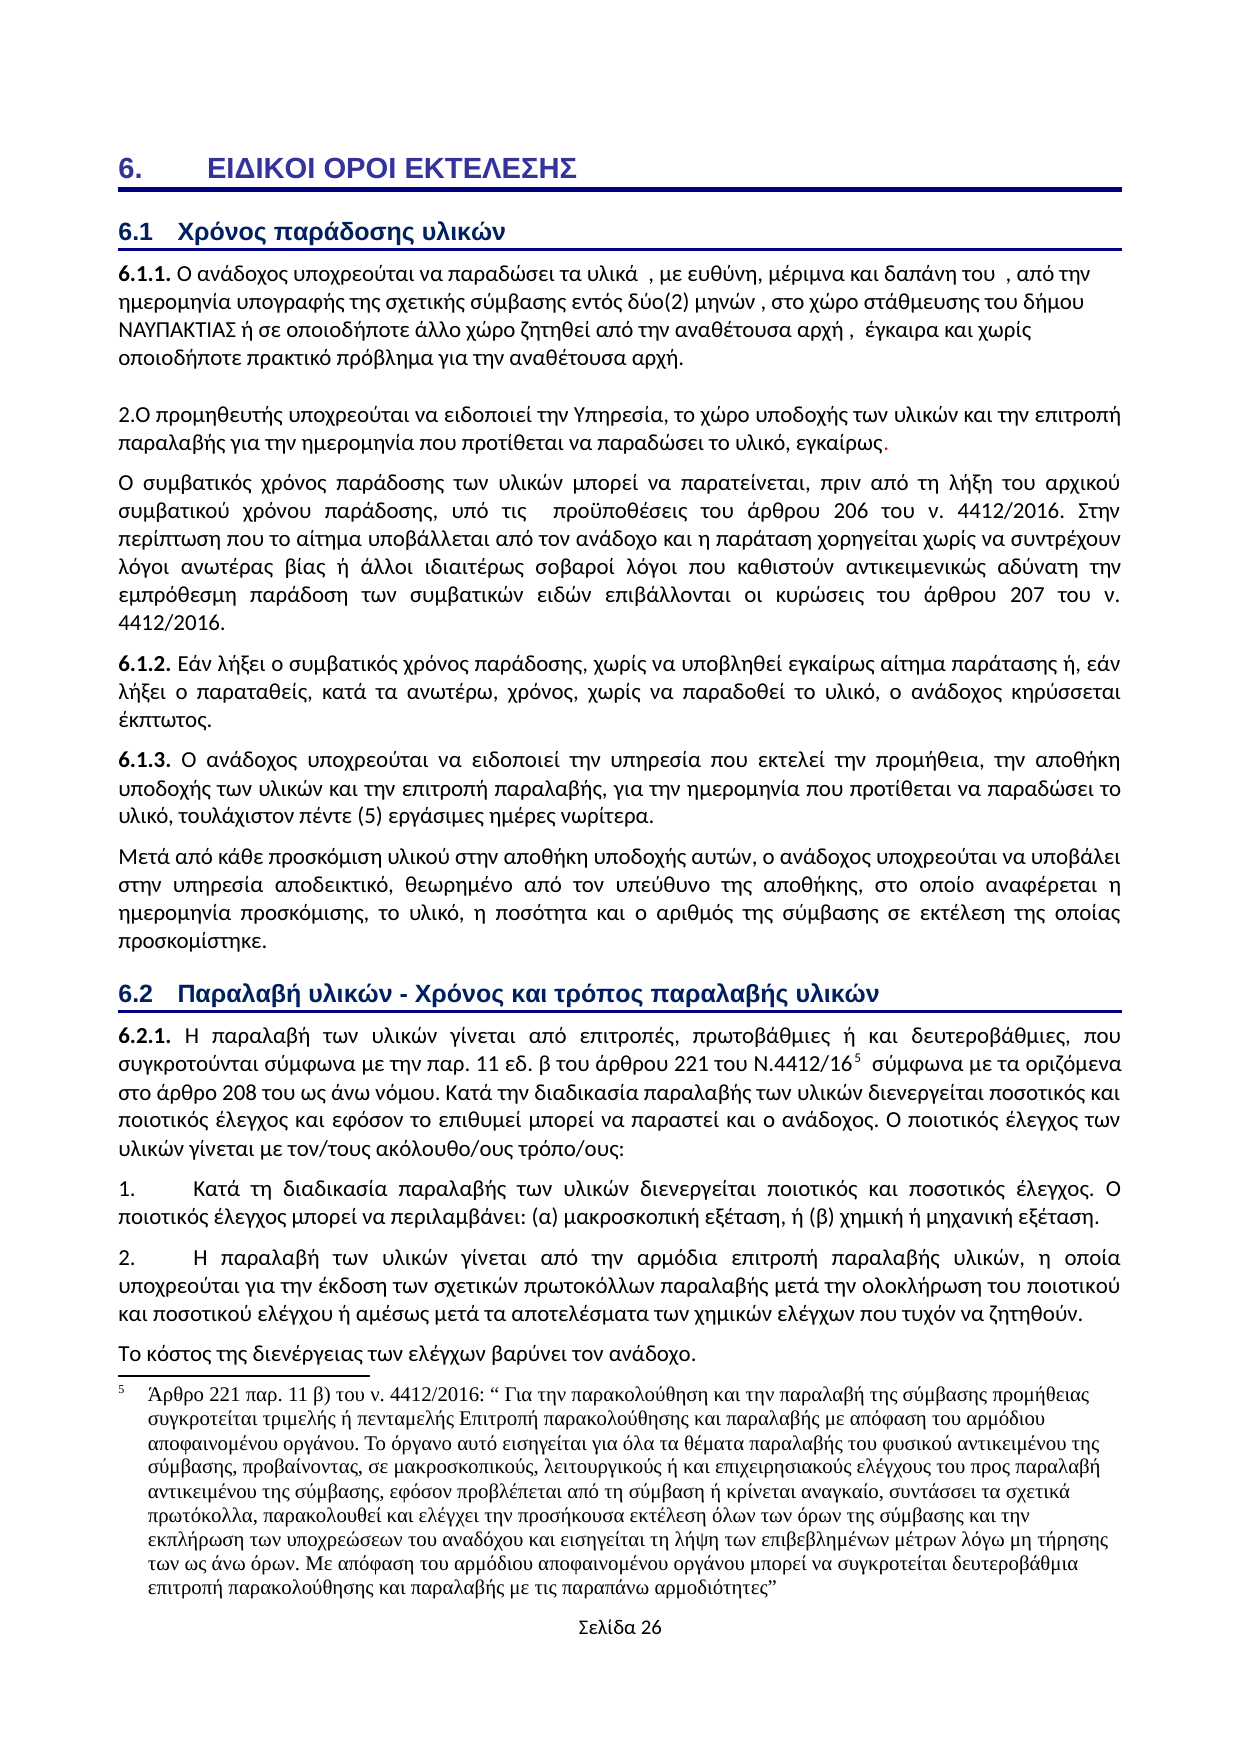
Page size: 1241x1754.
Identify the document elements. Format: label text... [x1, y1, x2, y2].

subtitle 6.1 Χρόνος παράδοσης υλικών [118, 217, 1122, 248]
text Το κόστος της διενέργειας των ελέγχων βαρύνει τον ανάδοχο. [118, 1339, 1122, 1367]
text Μετά από κάθε προσκόμιση υλικού στην αποθήκη υποδοχής αυτών, ο ανάδοχος υποχρεούται να υποβάλει στην υπηρεσία αποδεικτικό, θεωρημένο από τον υπεύθυνο της αποθήκης, στο οποίο αναφέρεται η ημερομηνία προσκόμισης, το υλικό, η ποσότητα και ο αριθμός της σύμβασης σε εκτέλεση της οποίας προσκομίστηκε. [118, 842, 1122, 954]
text 6.1.1. Ο ανάδοχος υποχρεούται να παραδώσει τα υλικά , με ευθύνη, μέριμνα και δαπάνη του , από την ημερομηνία υπογραφής της σχετικής σύμβασης εντός δύο(2) μηνών , στο χώρο στάθμευσης του δήμου ΝΑΥΠΑΚΤΙΑΣ ή σε οποιοδήποτε άλλο χώρο ζητηθεί από την αναθέτουσα αρχή , έγκαιρα και χωρίς οποιοδήποτε πρακτικό πρόβλημα για την αναθέτουσα αρχή. [118, 259, 1122, 371]
text 1. Κατά τη διαδικασία παραλαβής των υλικών διενεργείται ποιοτικός και ποσοτικός έλεγχος. Ο ποιοτικός έλεγχος μπορεί να περιλαμβάνει: (α) μακροσκοπική εξέταση, ή (β) χημική ή μηχανική εξέταση. [118, 1174, 1122, 1230]
text 6.1.3. Ο ανάδοχος υποχρεούται να ειδοποιεί την υπηρεσία που εκτελεί την προμήθεια, την αποθήκη υποδοχής των υλικών και την επιτροπή παραλαβής, για την ημερομηνία που προτίθεται να παραδώσει το υλικό, τουλάχιστον πέντε (5) εργάσιμες ημέρες νωρίτερα. [118, 746, 1122, 830]
subtitle 6.2 Παραλαβή υλικών - Χρόνος και τρόπος παραλαβής υλικών [118, 979, 1122, 1010]
text Ο συμβατικός χρόνος παράδοσης των υλικών μπορεί να παρατείνεται, πριν από τη λήξη του αρχικού συμβατικού χρόνου παράδοσης, υπό τις προϋποθέσεις του άρθρου 206 του ν. 4412/2016. Στην περίπτωση που το αίτημα υποβάλλεται από τον ανάδοχο και η παράταση χορηγείται χωρίς να συντρέχουν λόγοι ανωτέρας βίας ή άλλοι ιδιαιτέρως σοβαροί λόγοι που καθιστούν αντικειμενικώς αδύνατη την εμπρόθεσμη παράδοση των συμβατικών ειδών επιβάλλονται οι κυρώσεις του άρθρου 207 του ν. 4412/2016. [118, 468, 1122, 637]
text 2. Η παραλαβή των υλικών γίνεται από την αρμόδια επιτροπή παραλαβής υλικών, η οποία υποχρεούται για την έκδοση των σχετικών πρωτοκόλλων παραλαβής μετά την ολοκλήρωση του ποιοτικού και ποσοτικού ελέγχου ή αμέσως μετά τα αποτελέσματα των χημικών ελέγχων που τυχόν να ζητηθούν. [118, 1243, 1122, 1327]
text 6.1.2. Εάν λήξει ο συμβατικός χρόνος παράδοσης, χωρίς να υποβληθεί εγκαίρως αίτημα παράτασης ή, εάν λήξει ο παραταθείς, κατά τα ανωτέρω, χρόνος, χωρίς να παραδοθεί το υλικό, ο ανάδοχος κηρύσσεται έκπτωτος. [118, 649, 1122, 733]
text 6.2.1. H παραλαβή των υλικών γίνεται από επιτροπές, πρωτοβάθμιες ή και δευτεροβάθμιες, που συγκροτούνται σύμφωνα με την παρ. 11 εδ. β του άρθρου 221 του Ν.4412/16 σύμφωνα με τα οριζόμενα στο άρθρο 208 του ως άνω νόμου. Κατά την διαδικασία παραλαβής των υλικών διενεργείται ποσοτικός και ποιοτικός έλεγχος και εφόσον το επιθυμεί μπορεί να παραστεί και ο ανάδοχος. Ο ποιοτικός έλεγχος των υλικών γίνεται με τον/τους ακόλουθο/ους τρόπο/ους: [118, 1022, 1122, 1162]
text 2.Ο προμηθευτής υποχρεούται να ειδοποιεί την Υπηρεσία, το χώρο υποδοχής των υλικών και την επιτροπή παραλαβής για την ημερομηνία που προτίθεται να παραδώσει το υλικό, εγκαίρως. [118, 400, 1122, 456]
subtitle 6. ΕΙΔΙΚΟΙ ΟΡΟΙ ΕΚΤΕΛΕΣΗΣ [118, 151, 1122, 187]
